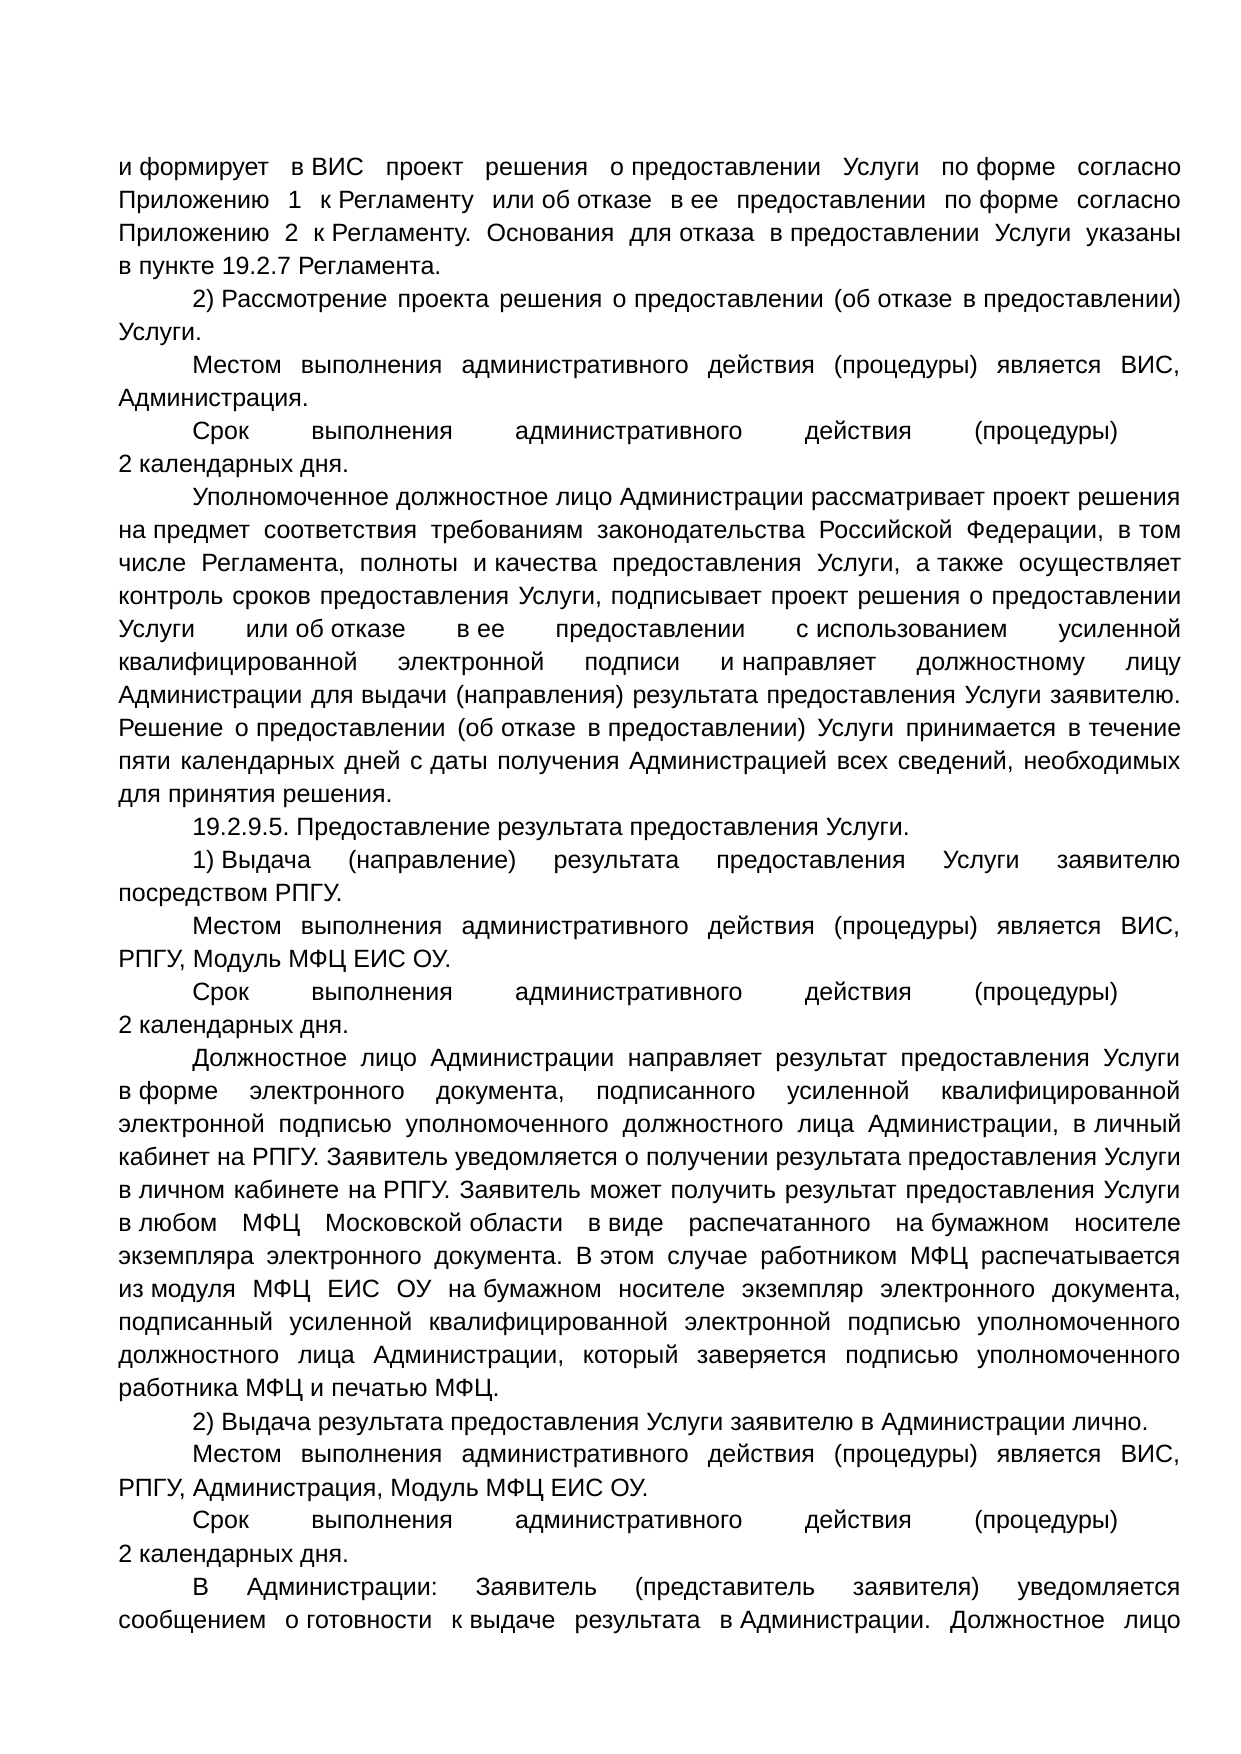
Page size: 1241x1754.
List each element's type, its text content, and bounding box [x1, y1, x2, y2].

text 2) Выдача результата предоставления Услуги заявителю в Администрации лично. [118, 1406, 1181, 1435]
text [118, 152, 1181, 279]
text 2) Рассмотрение проекта решения о предоставлении (об отказе в предоставлении) Услуги. [118, 284, 1181, 346]
text Местом выполнения административного действия (процедуры) является ВИС, РПГУ, Модуль МФЦ ЕИС ОУ. [118, 911, 1181, 973]
text Местом выполнения административного действия (процедуры) является ВИС, Администрация. [118, 350, 1181, 412]
text Срок выполнения административного действия (процедуры) 2 календарных дня. [118, 416, 1181, 478]
text Срок выполнения административного действия (процедуры) 2 календарных дня. [118, 1506, 1181, 1567]
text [118, 1572, 1181, 1633]
text Должностное лицо Администрации направляет результат предоставления Услуги в форме электронного документа, подписанного усиленной квалифицированной электронной подписью уполномоченного должностного лица Администрации, в личный кабинет на РПГУ. Заявитель уведомляется о получении результата предоставления Услуги в личном кабинете на РПГУ. Заявитель может получить результат предоставления Услуги в любом МФЦ Московской области в виде распечатанного на бумажном носителе экземпляра электронного документа. В этом случае работником МФЦ распечатывается из модуля МФЦ ЕИС ОУ на бумажном носителе экземпляр электронного документа, подписанный усиленной квалифицированной электронной подписью уполномоченного должностного лица Администрации, который заверяется подписью уполномоченного работника МФЦ и печатью МФЦ. [118, 1043, 1181, 1402]
text 1) Выдача (направление) результата предоставления Услуги заявителю посредством РПГУ. [118, 845, 1181, 907]
text Местом выполнения административного действия (процедуры) является ВИС, РПГУ, Администрация, Модуль МФЦ ЕИС ОУ. [118, 1439, 1181, 1501]
text Срок выполнения административного действия (процедуры) 2 календарных дня. [118, 977, 1181, 1039]
text Уполномоченное должностное лицо Администрации рассматривает проект решения на предмет соответствия требованиям законодательства Российской Федерации, в том числе Регламента, полноты и качества предоставления Услуги, а также осуществляет контроль сроков предоставления Услуги, подписывает проект решения о предоставлении Услуги или об отказе в ее предоставлении с использованием усиленной квалифицированной электронной подписи и направляет должностному лицу Администрации для выдачи (направления) результата предоставления Услуги заявителю. Решение о предоставлении (об отказе в предоставлении) Услуги принимается в течение пяти календарных дней с даты получения Администрацией всех сведений, необходимых для принятия решения. [118, 482, 1181, 808]
text 19.2.9.5. Предоставление результата предоставления Услуги. [118, 812, 1181, 841]
